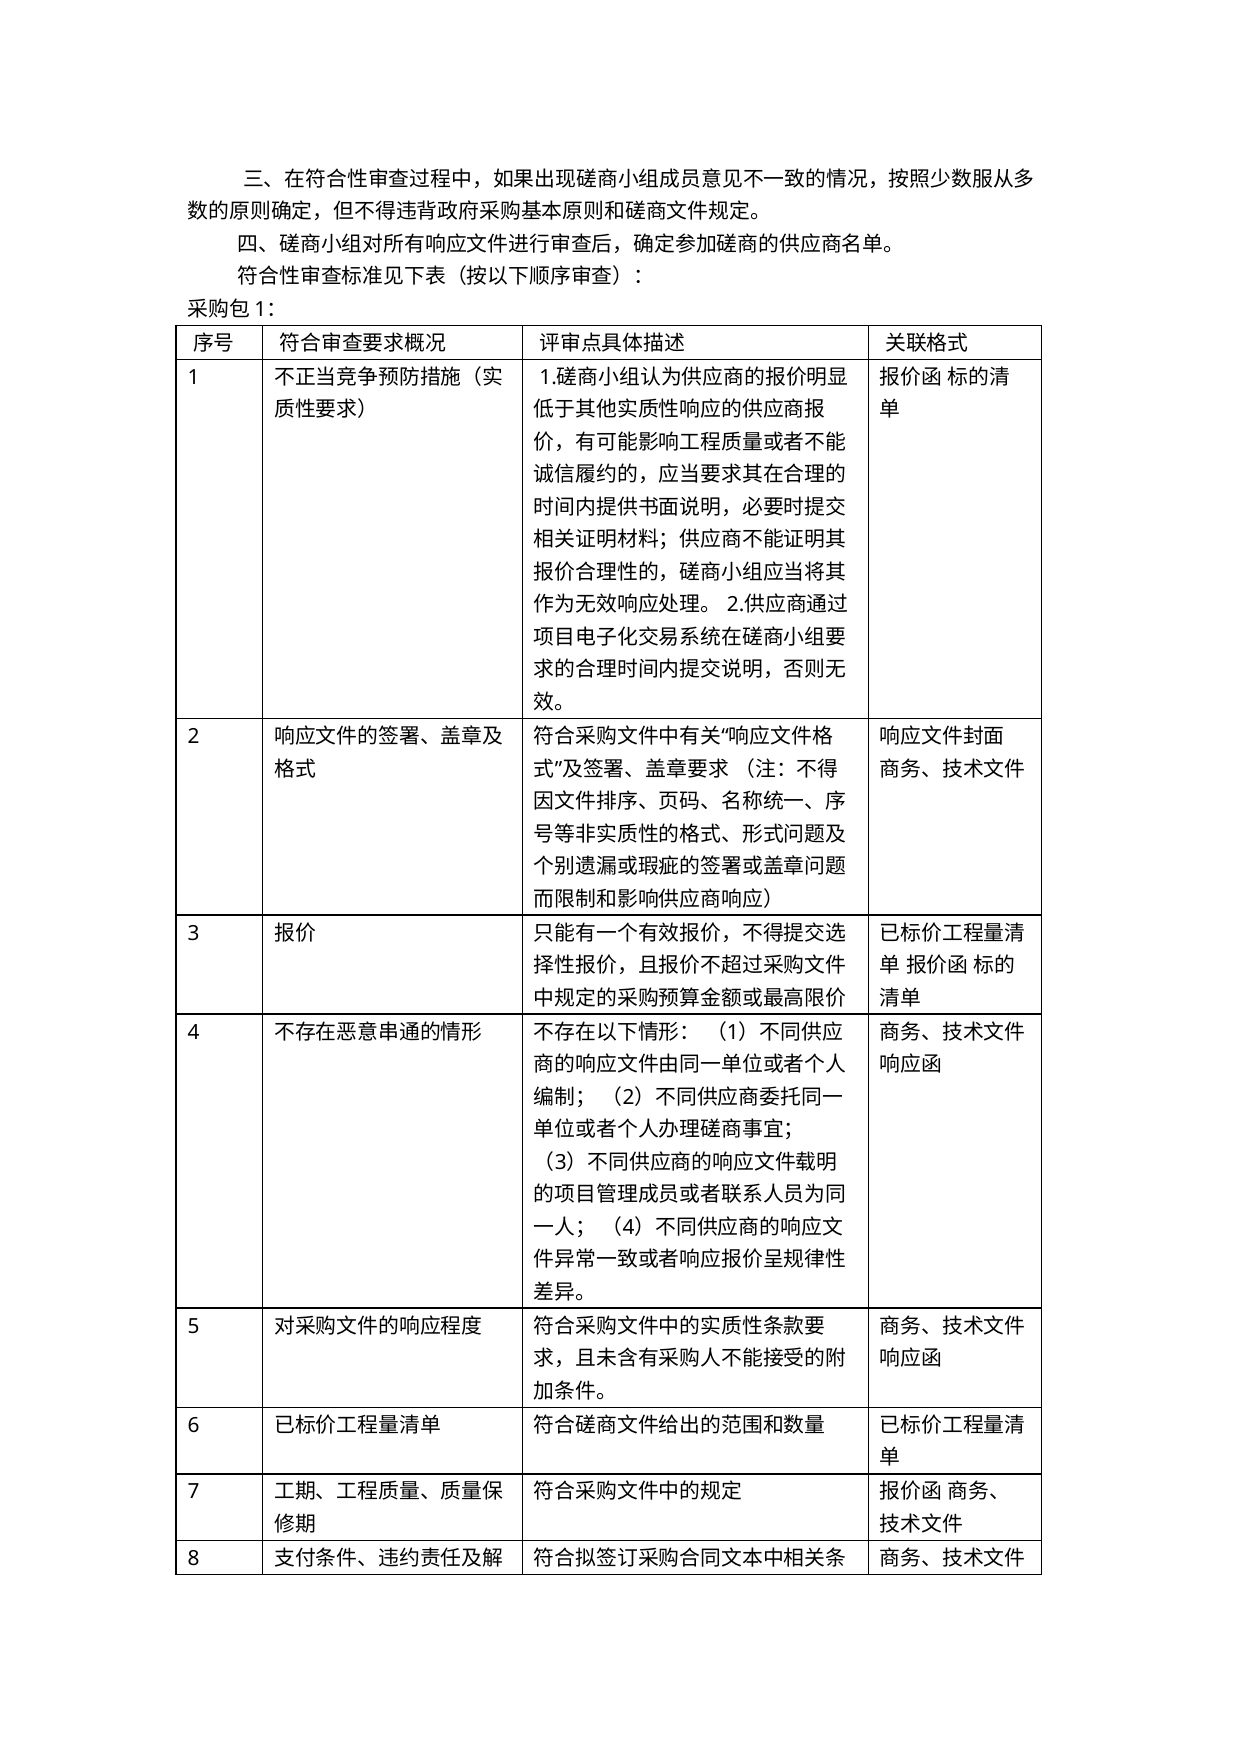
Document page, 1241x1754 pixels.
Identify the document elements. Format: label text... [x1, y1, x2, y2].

table_cell 1 [177, 360, 262, 718]
table_cell 响应文件的签署、盖章及格式 [263, 719, 522, 914]
table_cell 4 [177, 1015, 262, 1307]
table_cell 报价 [263, 916, 522, 1013]
table_cell 6 [177, 1408, 262, 1473]
table_header 符合审查要求概况 [263, 326, 522, 358]
table_cell 5 [177, 1309, 262, 1406]
table_cell 商务、技术文件 响应函 [869, 1309, 1041, 1406]
table_cell 对采购文件的响应程度 [263, 1309, 522, 1406]
table_cell 8 [177, 1541, 262, 1573]
table_cell 商务、技术文件 [869, 1541, 1041, 1573]
table_cell 符合采购文件中的实质性条款要求，且未含有采购人不能接受的附加条件。 [523, 1309, 868, 1406]
text 三、在符合性审查过程中，如果出现磋商小组成员意见不一致的情况，按照少数服从多数的原则确定，但不得违背政府采购基本原则和磋商文件规定。 [187, 162, 1053, 227]
table_cell 支付条件、违约责任及解决争议 [263, 1541, 522, 1573]
text 四、磋商小组对所有响应文件进行审查后，确定参加磋商的供应商名单。 [187, 227, 1053, 259]
text 采购包1： [187, 292, 1053, 324]
table_cell 只能有一个有效报价，不得提交选择性报价，且报价不超过采购文件中规定的采购预算金额或最高限价 [523, 916, 868, 1013]
table_cell 商务、技术文件 响应函 [869, 1015, 1041, 1307]
table_cell 不存在恶意串通的情形 [263, 1015, 522, 1307]
table_header 评审点具体描述 [523, 326, 868, 358]
table_cell 报价函 标的清单 [869, 360, 1041, 718]
table_cell 已标价工程量清单 [263, 1408, 522, 1473]
table_cell 1.磋商小组认为供应商的报价明显低于其他实质性响应的供应商报价，有可能影响工程质量或者不能诚信履约的，应当要求其在合理的时间内提供书面说明，必要时提交相关证明材料；供应商不能证明其报价合理性的，磋商小组应当将其作为无效响应处理。 2.供应商通过项目电子化交易系统在磋商小组要求的合理时间内提交说明，否则无效。 [523, 360, 868, 718]
table_header 关联格式 [869, 326, 1041, 358]
table_header 序号 [177, 326, 262, 358]
table_cell 2 [177, 719, 262, 914]
table_cell 符合采购文件中有关“响应文件格式”及签署、盖章要求 （注：不得因文件排序、页码、名称统一、序号等非实质性的格式、形式问题及个别遗漏或瑕疵的签署或盖章问题而限制和影响供应商响应） [523, 719, 868, 914]
table_cell 报价函 商务、技术文件 [869, 1475, 1041, 1539]
table_cell 已标价工程量清单 报价函 标的清单 [869, 916, 1041, 1013]
table_cell 符合采购文件中的规定 [523, 1475, 868, 1539]
table_cell 工期、工程质量、质量保修期 [263, 1475, 522, 1539]
table_cell 不正当竞争预防措施（实质性要求） [263, 360, 522, 718]
table_cell 7 [177, 1475, 262, 1539]
table_cell 已标价工程量清单 [869, 1408, 1041, 1473]
text 符合性审查标准见下表（按以下顺序审查）： [187, 259, 1053, 292]
table_cell 不存在以下情形： （1）不同供应商的响应文件由同一单位或者个人编制； （2）不同供应商委托同一单位或者个人办理磋商事宜； （3）不同供应商的响应文件载明的项目管理成员或者联系人员为同一人； （4）不同供应商的响应文件异常一致或者响应报价呈规律性差异。 [523, 1015, 868, 1307]
table_cell 符合磋商文件给出的范围和数量 [523, 1408, 868, 1473]
table_cell 符合拟签订采购合同文本中相关条款约定 [523, 1541, 868, 1573]
table_cell 3 [177, 916, 262, 1013]
table_cell 响应文件封面 商务、技术文件 [869, 719, 1041, 914]
